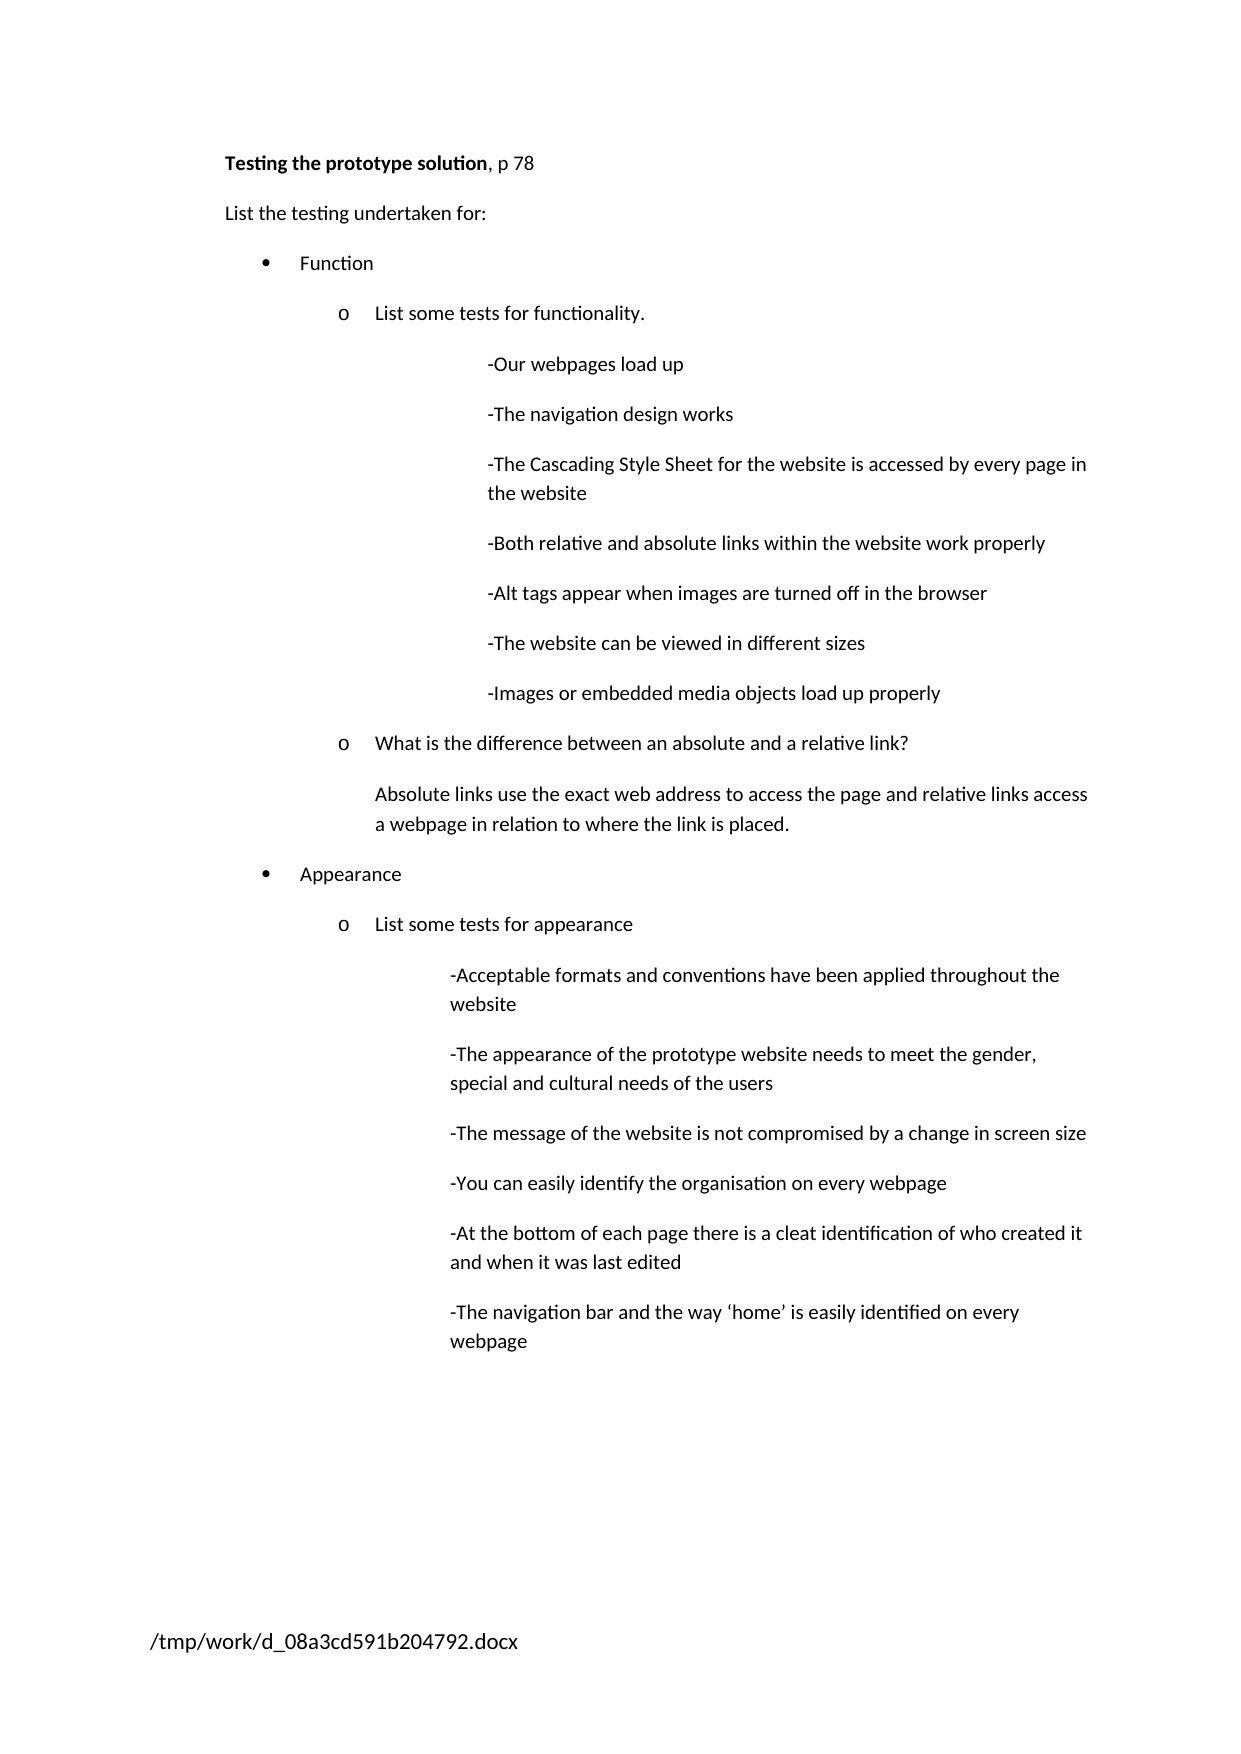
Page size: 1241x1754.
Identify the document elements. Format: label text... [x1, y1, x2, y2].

list -Alt tags appear when images are turned off in the browser [487, 580, 1090, 606]
list -The message of the website is not compromised by a change in screen size [450, 1120, 1090, 1146]
list -The Cascading Style Sheet for the website is accessed by every page in the website [487, 451, 1090, 506]
list List some tests for appearance [337, 911, 1090, 937]
list -The navigation bar and the way ‘home’ is easily identified on every webpage [450, 1299, 1090, 1354]
list -The website can be viewed in different sizes [487, 630, 1090, 656]
list Function [262, 250, 1090, 275]
list Testing the prototype solution, p 78 [225, 150, 1090, 175]
list -Our webpages load up [487, 351, 1090, 377]
list -At the bottom of each page there is a cleat identification of who created it and when it was last edited [450, 1220, 1090, 1275]
list -Images or embedded media objects load up properly [487, 680, 1090, 706]
list -Acceptable formats and conventions have been applied throughout the website [450, 962, 1090, 1017]
list List the testing undertaken for: [225, 200, 1090, 225]
list What is the difference between an absolute and a relative link? [337, 730, 1090, 757]
list Appearance [262, 861, 1090, 886]
list List some tests for functionality. [337, 300, 1090, 326]
text Absolute links use the exact web address to access the page and relative links access a webpage in relation to where the link is placed. [375, 782, 1090, 836]
list -The navigation design works [487, 401, 1090, 427]
list -Both relative and absolute links within the website work properly [487, 530, 1090, 556]
list -You can easily identify the organisation on every webpage [450, 1170, 1090, 1196]
list -The appearance of the prototype website needs to meet the gender, special and cultural needs of the users [450, 1041, 1090, 1096]
